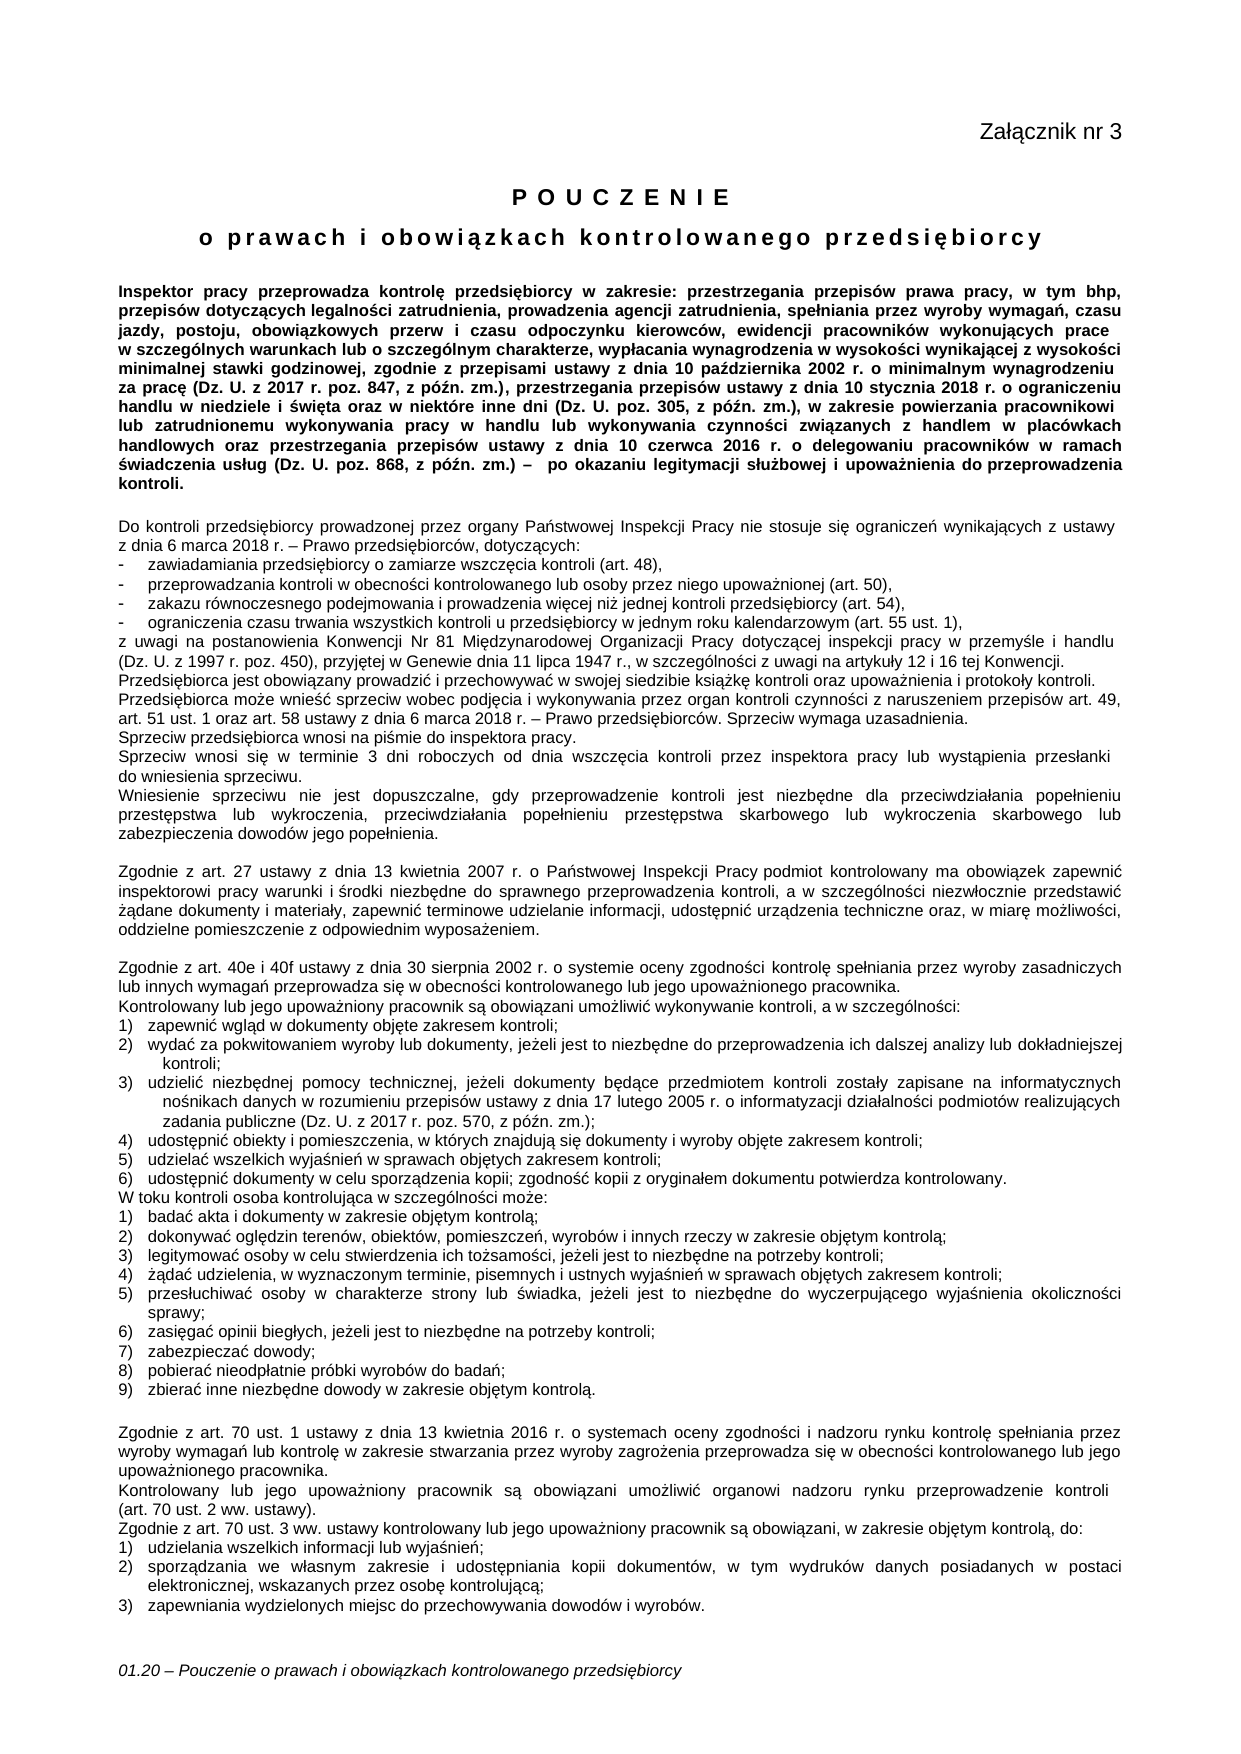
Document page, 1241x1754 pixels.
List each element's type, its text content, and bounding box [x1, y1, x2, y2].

list ograniczenia czasu trwania wszystkich kontroli u przedsiębiorcy w jednym roku kalendarzowym (art. 55 ust. 1), [118, 613, 1122, 632]
list udzielania wszelkich informacji lub wyjaśnień; [118, 1538, 1122, 1557]
text Zgodnie z art. 70 ust. 3 ww. ustawy kontrolowany lub jego upoważniony pracownik są obowiązani, w zakresie objętym kontrolą, do: [118, 1519, 1122, 1538]
text Kontrolowany lub jego upoważniony pracownik są obowiązani umożliwić organowi nadzoru rynku przeprowadzenie kontroli (art. 70 ust. 2 ww. ustawy). [118, 1480, 1122, 1519]
text 4) udostępnić obiekty i pomieszczenia, w których znajdują się dokumenty i wyroby objęte zakresem kontroli; [118, 1131, 1122, 1150]
text 3) legitymować osoby w celu stwierdzenia ich tożsamości, jeżeli jest to niezbędne na potrzeby kontroli; [118, 1246, 1122, 1265]
text 2) wydać za pokwitowaniem wyroby lub dokumenty, jeżeli jest to niezbędne do przeprowadzenia ich dalszej analizy lub dokładniejszej kontroli; [118, 1035, 1122, 1073]
list zakazu równoczesnego podejmowania i prowadzenia więcej niż jednej kontroli przedsiębiorcy (art. 54), [118, 594, 1122, 613]
text 1) zapewnić wgląd w dokumenty objęte zakresem kontroli; [118, 1016, 1122, 1035]
list zapewniania wydzielonych miejsc do przechowywania dowodów i wyrobów. [118, 1595, 1122, 1614]
text POUCZENIE [118, 184, 1122, 210]
text 4) żądać udzielenia, w wyznaczonym terminie, pisemnych i ustnych wyjaśnień w sprawach objętych zakresem kontroli; [118, 1265, 1122, 1284]
text 5) przesłuchiwać osoby w charakterze strony lub świadka, jeżeli jest to niezbędne do wyczerpującego wyjaśnienia okoliczności sprawy; [118, 1284, 1122, 1322]
text W toku kontroli osoba kontrolująca w szczególności może: [118, 1188, 1122, 1207]
text Sprzeciw przedsiębiorca wnosi na piśmie do inspektora pracy. [118, 728, 1122, 747]
list przeprowadzania kontroli w obecności kontrolowanego lub osoby przez niego upoważnionej (art. 50), [118, 574, 1122, 594]
text Wniesienie sprzeciwu nie jest dopuszczalne, gdy przeprowadzenie kontroli jest niezbędne dla przeciwdziałania popełnieniu przestępstwa lub wykroczenia, przeciwdziałania popełnieniu przestępstwa skarbowego lub wykroczenia skarbowego lub zabezpieczenia dowodów jego popełnienia. [118, 786, 1122, 843]
text Inspektor pracy przeprowadza kontrolę przedsiębiorcy w zakresie: przestrzegania przepisów prawa pracy, w tym bhp, przepisów dotyczących legalności zatrudnienia, prowadzenia agencji zatrudnienia, spełniania przez wyroby wymagań, czasu jazdy, postoju, obowiązkowych przerw i czasu odpoczynku kierowców, ewidencji pracowników wykonujących prace w szczególnych warunkach lub o szczególnym charakterze, wypłacania wynagrodzenia w wysokości wynikającej z wysokości minimalnej stawki godzinowej, zgodnie z przepisami ustawy z dnia 10 października 2002 r. o minimalnym wynagrodzeniu za pracę (Dz. U. z 2017 r. poz. 847, z późn. zm.), przestrzegania przepisów ustawy z dnia 10 stycznia 2018 r. o ograniczeniu handlu w niedziele i święta oraz w niektóre inne dni (Dz. U. poz. 305, z późn. zm.), w zakresie powierzania pracownikowi lub zatrudnionemu wykonywania pracy w handlu lub wykonywania czynności związanych z handlem w placówkach handlowych oraz przestrzegania przepisów ustawy z dnia 10 czerwca 2016 r. o delegowaniu pracowników w ramach świadczenia usług (Dz. U. poz. 868, z późn. zm.) – po okazaniu legitymacji służbowej i upoważnienia do przeprowadzenia kontroli. [118, 282, 1122, 493]
text z uwagi na postanowienia Konwencji Nr 81 Międzynarodowej Organizacji Pracy dotyczącej inspekcji pracy w przemyśle i handlu (Dz. U. z 1997 r. poz. 450), przyjętej w Genewie dnia 11 lipca 1947 r., w szczególności z uwagi na artykuły 12 i 16 tej Konwencji. [118, 632, 1122, 671]
text 6) zasięgać opinii biegłych, jeżeli jest to niezbędne na potrzeby kontroli; [118, 1322, 1122, 1341]
text Kontrolowany lub jego upoważniony pracownik są obowiązani umożliwić wykonywanie kontroli, a w szczególności: [118, 996, 1122, 1016]
text Przedsiębiorca jest obowiązany prowadzić i przechowywać w swojej siedzibie książkę kontroli oraz upoważnienia i protokoły kontroli. [118, 671, 1122, 690]
text Załącznik nr 3 [118, 118, 1122, 144]
text 9) zbierać inne niezbędne dowody w zakresie objętym kontrolą. [118, 1380, 1122, 1399]
text 1) badać akta i dokumenty w zakresie objętym kontrolą; [118, 1207, 1122, 1226]
text 2) dokonywać oględzin terenów, obiektów, pomieszczeń, wyrobów i innych rzeczy w zakresie objętym kontrolą; [118, 1226, 1122, 1246]
text 3) udzielić niezbędnej pomocy technicznej, jeżeli dokumenty będące przedmiotem kontroli zostały zapisane na informatycznych nośnikach danych w rozumieniu przepisów ustawy z dnia 17 lutego 2005 r. o informatyzacji działalności podmiotów realizujących zadania publiczne (Dz. U. z 2017 r. poz. 570, z późn. zm.); [118, 1073, 1122, 1131]
text Zgodnie z art. 40e i 40f ustawy z dnia 30 sierpnia 2002 r. o systemie oceny zgodności kontrolę spełniania przez wyroby zasadniczych lub innych wymagań przeprowadza się w obecności kontrolowanego lub jego upoważnionego pracownika. [118, 958, 1122, 996]
text Przedsiębiorca może wnieść sprzeciw wobec podjęcia i wykonywania przez organ kontroli czynności z naruszeniem przepisów art. 49, art. 51 ust. 1 oraz art. 58 ustawy z dnia 6 marca 2018 r. – Prawo przedsiębiorców. Sprzeciw wymaga uzasadnienia. [118, 690, 1122, 728]
list sporządzania we własnym zakresie i udostępniania kopii dokumentów, w tym wydruków danych posiadanych w postaci elektronicznej, wskazanych przez osobę kontrolującą; [118, 1557, 1122, 1595]
text Zgodnie z art. 70 ust. 1 ustawy z dnia 13 kwietnia 2016 r. o systemach oceny zgodności i nadzoru rynku kontrolę spełniania przez wyroby wymagań lub kontrolę w zakresie stwarzania przez wyroby zagrożenia przeprowadza się w obecności kontrolowanego lub jego upoważnionego pracownika. [118, 1423, 1122, 1480]
text Zgodnie z art. 27 ustawy z dnia 13 kwietnia 2007 r. o Państwowej Inspekcji Pracy podmiot kontrolowany ma obowiązek zapewnić inspektorowi pracy warunki i środki niezbędne do sprawnego przeprowadzenia kontroli, a w szczególności niezwłocznie przedstawić żądane dokumenty i materiały, zapewnić terminowe udzielanie informacji, udostępnić urządzenia techniczne oraz, w miarę możliwości, oddzielne pomieszczenie z odpowiednim wyposażeniem. [118, 862, 1122, 939]
text Do kontroli przedsiębiorcy prowadzonej przez organy Państwowej Inspekcji Pracy nie stosuje się ograniczeń wynikających z ustawy z dnia 6 marca 2018 r. – Prawo przedsiębiorców, dotyczących: [118, 517, 1122, 555]
list zawiadamiania przedsiębiorcy o zamiarze wszczęcia kontroli (art. 48), [118, 555, 1122, 574]
text 8) pobierać nieodpłatnie próbki wyrobów do badań; [118, 1361, 1122, 1380]
text o prawach i obowiązkach kontrolowanego przedsiębiorcy [118, 223, 1122, 250]
text 7) zabezpieczać dowody; [118, 1341, 1122, 1361]
text 6) udostępnić dokumenty w celu sporządzenia kopii; zgodność kopii z oryginałem dokumentu potwierdza kontrolowany. [118, 1169, 1122, 1188]
text 5) udzielać wszelkich wyjaśnień w sprawach objętych zakresem kontroli; [118, 1150, 1122, 1169]
text Sprzeciw wnosi się w terminie 3 dni roboczych od dnia wszczęcia kontroli przez inspektora pracy lub wystąpienia przesłanki do wniesienia sprzeciwu. [118, 747, 1122, 786]
